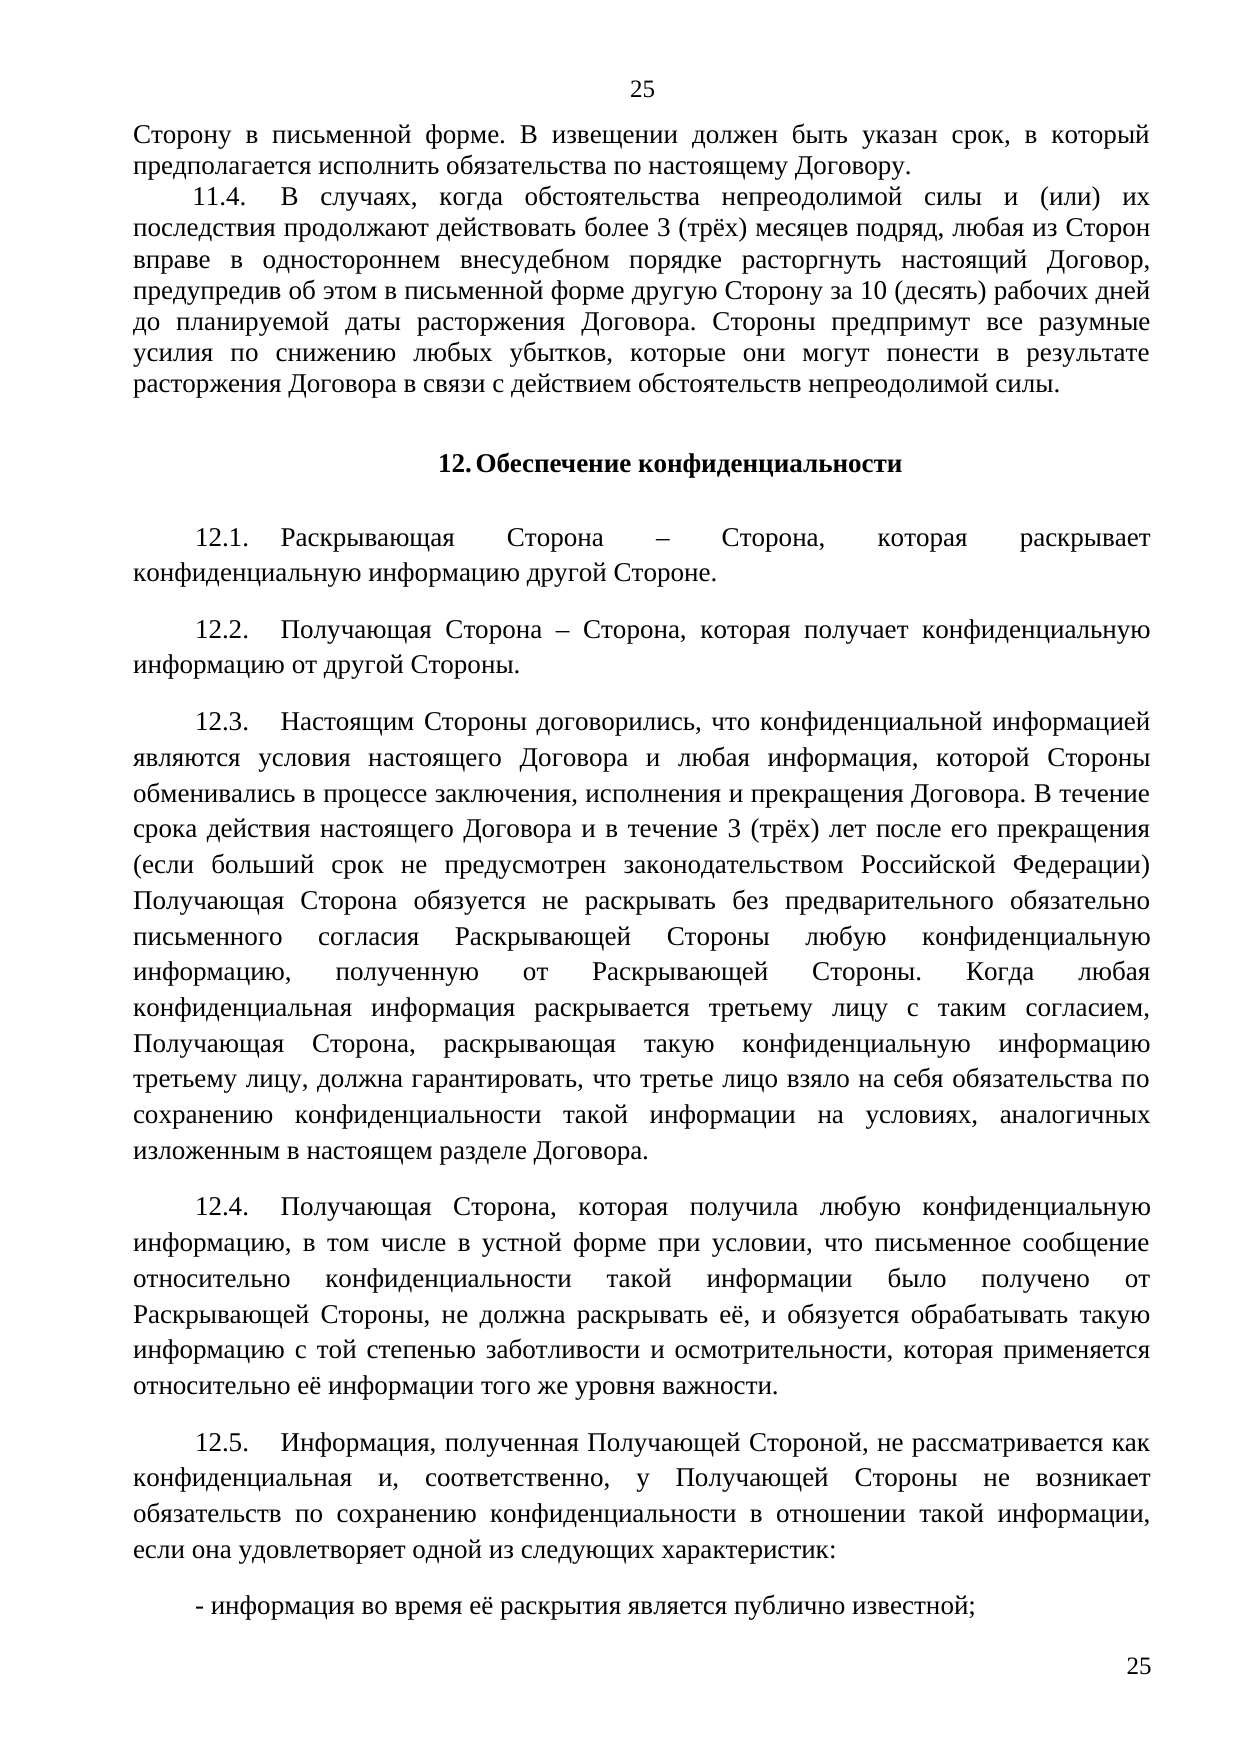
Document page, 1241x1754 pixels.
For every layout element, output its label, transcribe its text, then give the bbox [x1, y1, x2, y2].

subtitle Обеспечение конфиденциальности [189, 447, 1152, 478]
text - информация во время её раскрытия является публично известной; [133, 1589, 1152, 1621]
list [133, 118, 1152, 180]
list Получающая Сторона, которая получила любую конфиденциальную информацию, в том числе в устной форме при условии, что письменное сообщение относительно конфиденциальности такой информации было получено от Раскрывающей Стороны, не должна раскрывать её, и обязуется обрабатывать такую информацию с той степенью заботливости и осмотрительности, которая применяется относительно её информации того же уровня важности. [133, 1191, 1152, 1400]
list Получающая Сторона – Сторона, которая получает конфиденциальную информацию от другой Стороны. [133, 613, 1152, 680]
list Раскрывающая Сторона – Сторона, которая раскрывает конфиденциальную информацию другой Стороне. [133, 521, 1152, 587]
list Информация, полученная Получающей Стороной, не рассматривается как конфиденциальная и, соответственно, у Получающей Стороны не возникает обязательств по сохранению конфиденциальности в отношении такой информации, если она удовлетворяет одной из следующих характеристик: [133, 1426, 1152, 1564]
list В случаях, когда обстоятельства непреодолимой силы и (или) их последствия продолжают действовать более 3 (трёх) месяцев подряд, любая из Сторон вправе в одностороннем внесудебном порядке расторгнуть настоящий Договор, предупредив об этом в письменной форме другую Сторону за 10 (десять) рабочих дней до планируемой даты расторжения Договора. Стороны предпримут все разумные усилия по снижению любых убытков, которые они могут понести в результате расторжения Договора в связи с действием обстоятельств непреодолимой силы. [133, 180, 1152, 398]
list Настоящим Стороны договорились, что конфиденциальной информацией являются условия настоящего Договора и любая информация, которой Стороны обменивались в процессе заключения, исполнения и прекращения Договора. В течение срока действия настоящего Договора и в течение 3 (трёх) лет после его прекращения (если больший срок не предусмотрен законодательством Российской Федерации) Получающая Сторона обязуется не раскрывать без предварительного обязательно письменного согласия Раскрывающей Стороны любую конфиденциальную информацию, полученную от Раскрывающей Стороны. Когда любая конфиденциальная информация раскрывается третьему лицу с таким согласием, Получающая Сторона, раскрывающая такую конфиденциальную информацию третьему лицу, должна гарантировать, что третье лицо взяло на себя обязательства по сохранению конфиденциальности такой информации на условиях, аналогичных изложенным в настоящем разделе Договора. [133, 705, 1152, 1165]
